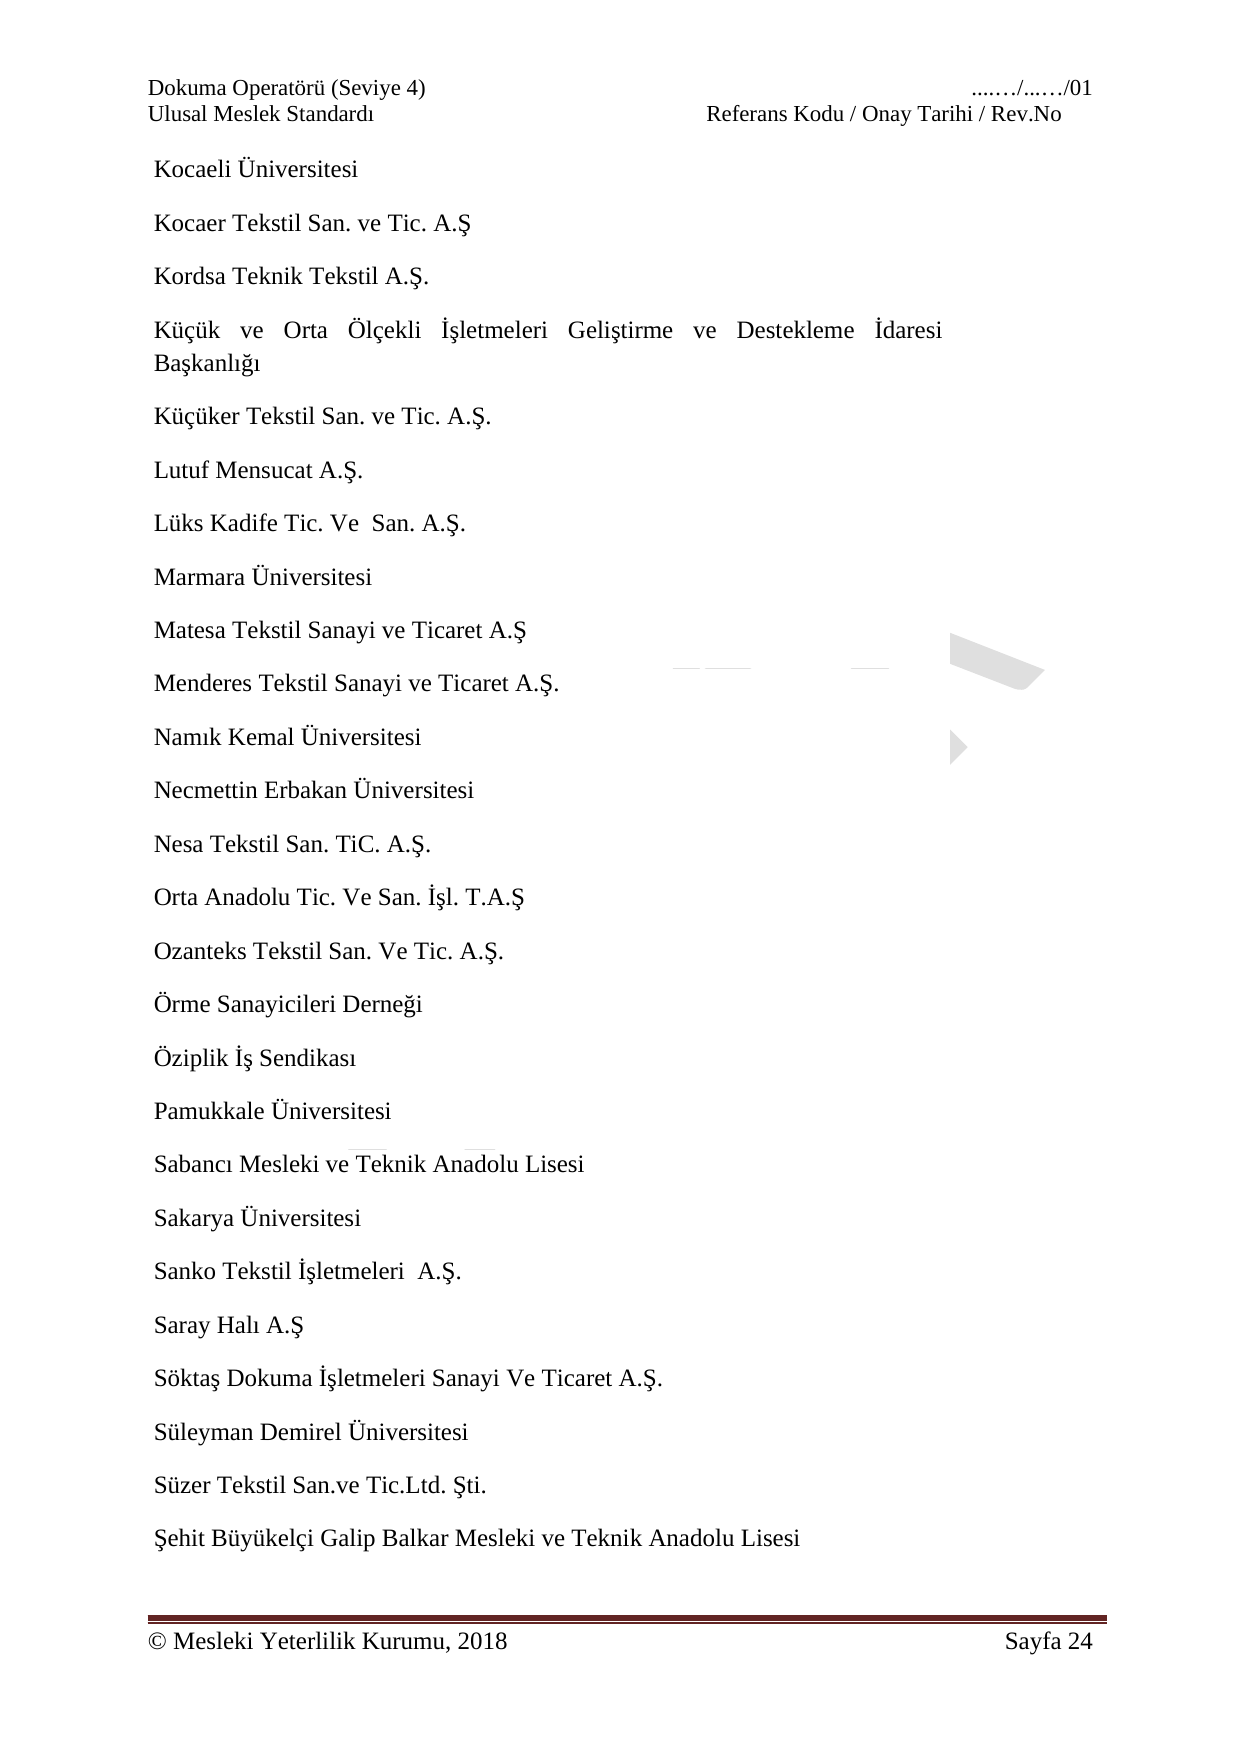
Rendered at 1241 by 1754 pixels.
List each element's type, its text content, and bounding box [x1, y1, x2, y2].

table_cell Sanko Tekstil İşletmeleri A.Ş. [146, 1256, 950, 1310]
table_cell Menderes Tekstil Sanayi ve Ticaret A.Ş. [146, 669, 950, 722]
table_cell Lüks Kadife Tic. Ve San. A.Ş. [146, 508, 950, 562]
table_cell Pamukkale Üniversitesi [146, 1096, 950, 1149]
table_cell Nesa Tekstil San. TiC. A.Ş. [146, 829, 950, 882]
table_cell Lutuf Mensucat A.Ş. [146, 455, 950, 508]
table_cell Marmara Üniversitesi [146, 562, 950, 615]
table_cell Şehit Büyükelçi Galip Balkar Mesleki ve Teknik Anadolu Lisesi [146, 1524, 950, 1577]
table_cell Namık Kemal Üniversitesi [146, 722, 950, 775]
table_cell Örme Sanayicileri Derneği [146, 989, 950, 1043]
table_cell Necmettin Erbakan Üniversitesi [146, 775, 950, 829]
table_cell Ozanteks Tekstil San. Ve Tic. A.Ş. [146, 936, 950, 989]
table_cell Süzer Tekstil San.ve Tic.Ltd. Şti. [146, 1470, 950, 1523]
table_cell Öziplik İş Sendikası [146, 1043, 950, 1096]
table_cell Küçük ve Orta Ölçekli İşletmeleri Geliştirme ve Destekleme İdaresi Başkanlığı [146, 315, 950, 401]
table_cell Sakarya Üniversitesi [146, 1203, 950, 1256]
table_cell Söktaş Dokuma İşletmeleri Sanayi Ve Ticaret A.Ş. [146, 1363, 950, 1417]
table_cell Sabancı Mesleki ve Teknik Anadolu Lisesi [146, 1150, 950, 1203]
table_cell Saray Halı A.Ş [146, 1310, 950, 1363]
table_cell Kocaeli Üniversitesi [146, 155, 950, 208]
table_cell Kocaer Tekstil San. ve Tic. A.Ş [146, 208, 950, 261]
table_cell Süleyman Demirel Üniversitesi [146, 1417, 950, 1470]
table_cell Küçüker Tekstil San. ve Tic. A.Ş. [146, 401, 950, 455]
table_cell Kordsa Teknik Tekstil A.Ş. [146, 261, 950, 315]
table_cell Orta Anadolu Tic. Ve San. İşl. T.A.Ş [146, 882, 950, 936]
table_cell Matesa Tekstil Sanayi ve Ticaret A.Ş [146, 615, 950, 668]
